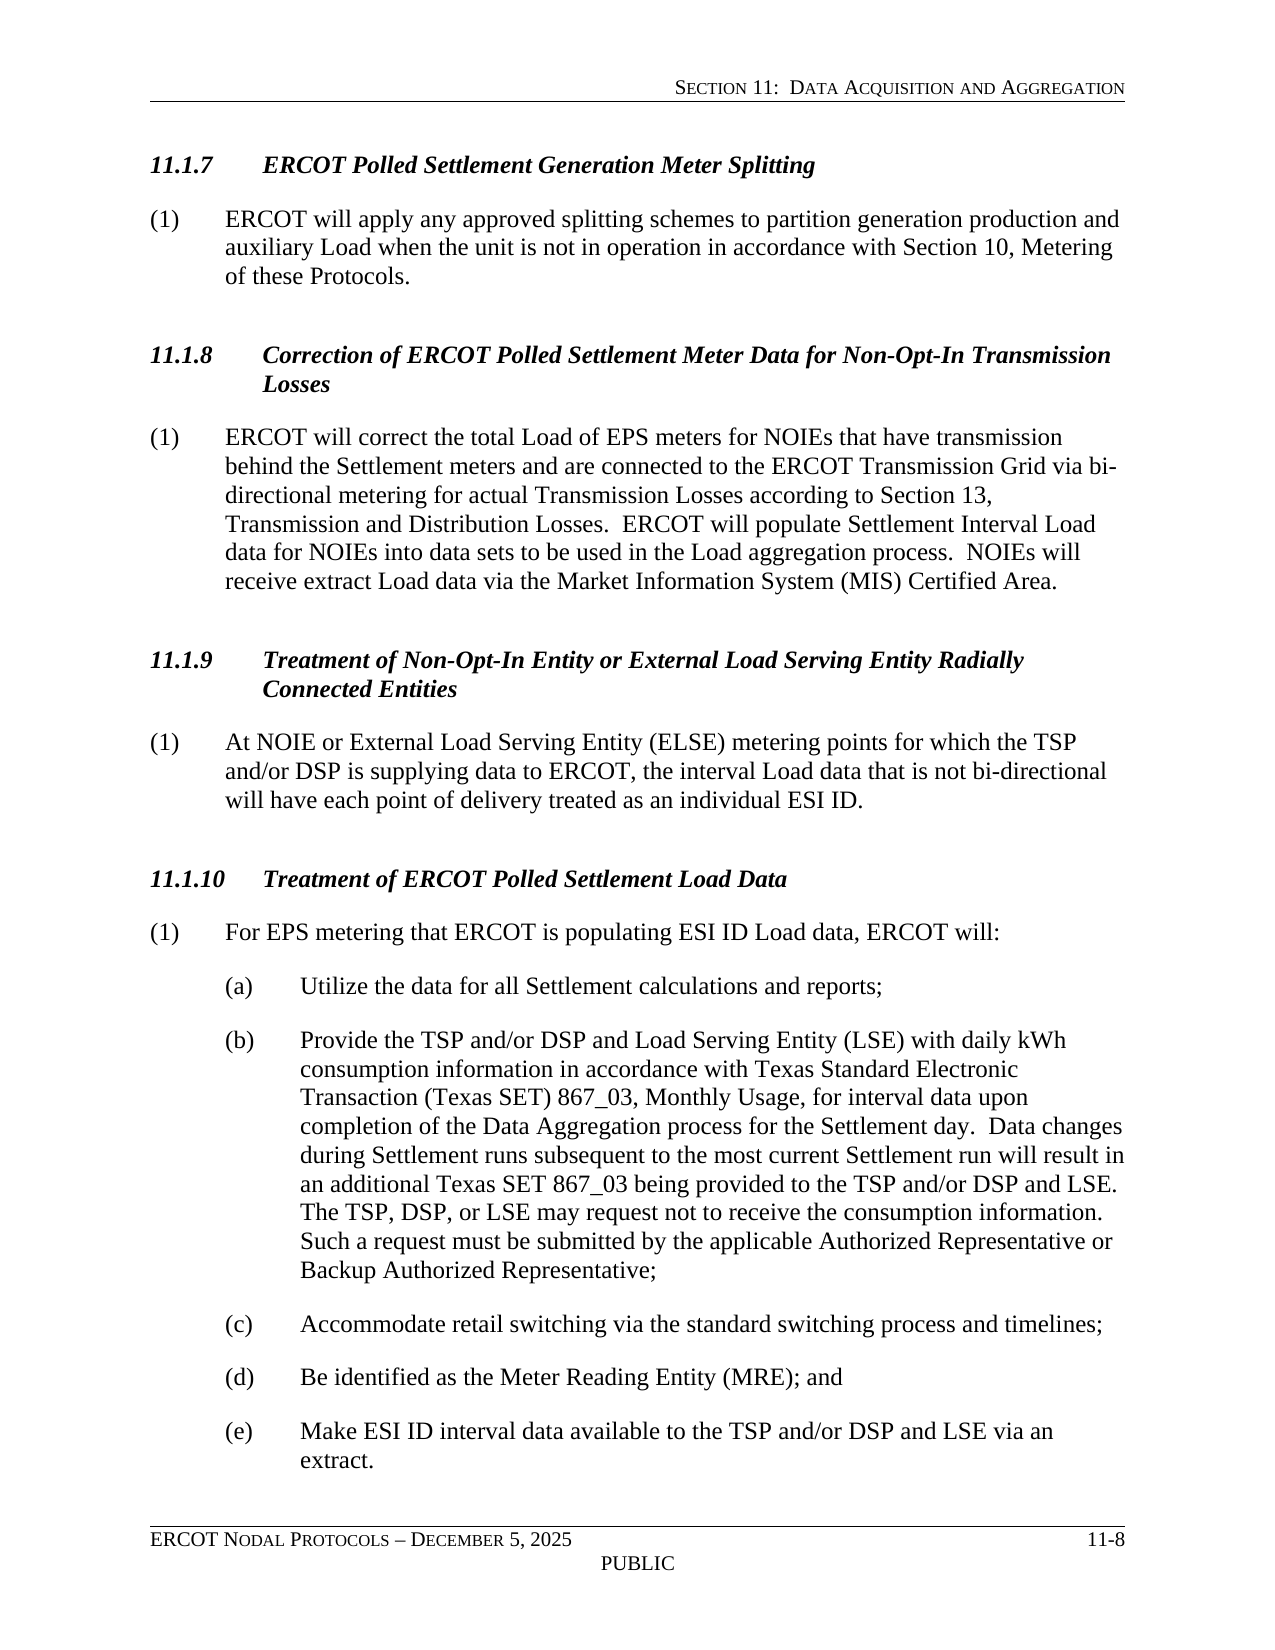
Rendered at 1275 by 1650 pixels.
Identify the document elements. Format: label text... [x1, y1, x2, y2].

list (b) Provide the TSP and/or DSP and Load Serving Entity (LSE) with daily kWh consumption information in accordance with Texas Standard Electronic Transaction (Texas SET) 867_03, Monthly Usage, for interval data upon completion of the Data Aggregation process for the Settlement day. Data changes during Settlement runs subsequent to the most current Settlement run will result in an additional Texas SET 867_03 being provided to the TSP and/or DSP and LSE. The TSP, DSP, or LSE may request not to receive the consumption information. Such a request must be submitted by the applicable Authorized Representative or Backup Authorized Representative; [225, 1025, 1125, 1284]
list (c) Accommodate retail switching via the standard switching process and timelines; [225, 1309, 1125, 1337]
text 11.1.10 Treatment of ERCOT Polled Settlement Load Data [150, 864, 1125, 892]
list (e) Make ESI ID interval data available to the TSP and/or DSP and LSE via an extract. [225, 1416, 1125, 1474]
text 11.1.7 ERCOT Polled Settlement Generation Meter Splitting [150, 150, 1125, 179]
list (d) Be identified as the Meter Reading Entity (MRE); and [225, 1362, 1125, 1391]
list (a) Utilize the data for all Settlement calculations and reports; [225, 971, 1125, 1000]
text (1) ERCOT will apply any approved splitting schemes to partition generation production and auxiliary Load when the unit is not in operation in accordance with Section 10, Metering of these Protocols. [150, 204, 1125, 290]
text (1) At NOIE or External Load Serving Entity (ELSE) metering points for which the TSP and/or DSP is supplying data to ERCOT, the interval Load data that is not bi-directional will have each point of delivery treated as an individual ESI ID. [150, 727, 1125, 814]
text 11.1.8 Correction of ERCOT Polled Settlement Meter Data for Non-Opt-In Transmission Losses [150, 340, 1125, 397]
text (1) ERCOT will correct the total Load of EPS meters for NOIEs that have transmission behind the Settlement meters and are connected to the ERCOT Transmission Grid via bi-directional metering for actual Transmission Losses according to Section 13, Transmission and Distribution Losses. ERCOT will populate Settlement Interval Load data for NOIEs into data sets to be used in the Load aggregation process. NOIEs will receive extract Load data via the Market Information System (MIS) Certified Area. [150, 422, 1125, 595]
text (1) For EPS metering that ERCOT is populating ESI ID Load data, ERCOT will: [150, 917, 1125, 946]
text 11.1.9 Treatment of Non-Opt-In Entity or External Load Serving Entity Radially Connected Entities [150, 645, 1125, 702]
